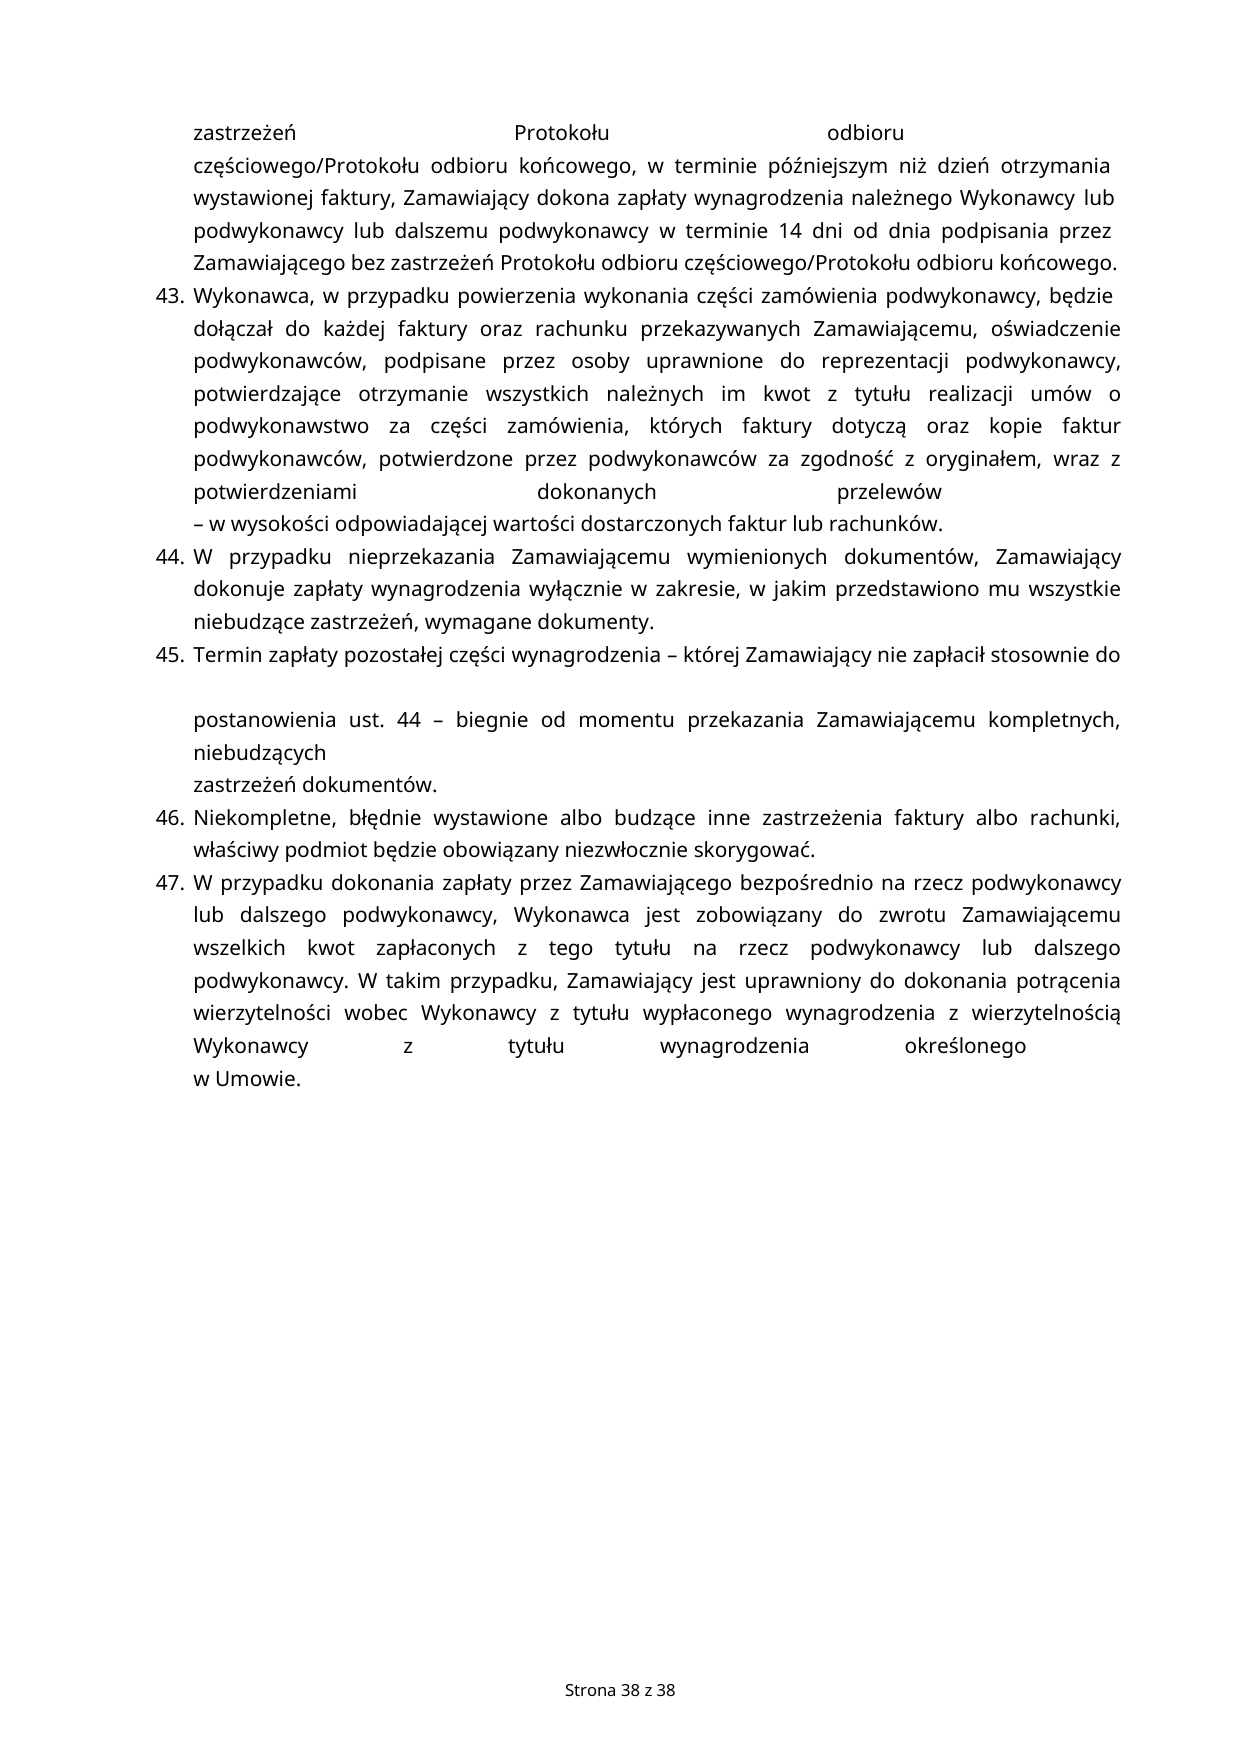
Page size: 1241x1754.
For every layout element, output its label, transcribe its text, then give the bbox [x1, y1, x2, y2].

list Wykonawca, w przypadku powierzenia wykonania części zamówienia podwykonawcy, będzie dołączał do każdej faktury oraz rachunku przekazywanych Zamawiającemu, oświadczenie podwykonawców, podpisane przez osoby uprawnione do reprezentacji podwykonawcy, potwierdzające otrzymanie wszystkich należnych im kwot z tytułu realizacji umów o podwykonawstwo za części zamówienia, których faktury dotyczą oraz kopie faktur podwykonawców, potwierdzone przez podwykonawców za zgodność z oryginałem, wraz z potwierdzeniami dokonanych przelewów – w wysokości odpowiadającej wartości dostarczonych faktur lub rachunków. [156, 281, 1122, 538]
list Termin zapłaty pozostałej części wynagrodzenia – której Zamawiający nie zapłacił stosownie do postanowienia ust. 44 – biegnie od momentu przekazania Zamawiającemu kompletnych, niebudzących zastrzeżeń dokumentów. [156, 640, 1122, 799]
list W przypadku nieprzekazania Zamawiającemu wymienionych dokumentów, Zamawiający dokonuje zapłaty wynagrodzenia wyłącznie w zakresie, w jakim przedstawiono mu wszystkie niebudzące zastrzeżeń, wymagane dokumenty. [156, 542, 1122, 636]
list Niekompletne, błędnie wystawione albo budzące inne zastrzeżenia faktury albo rachunki, właściwy podmiot będzie obowiązany niezwłocznie skorygować. [156, 803, 1122, 864]
list W przypadku dokonania zapłaty przez Zamawiającego bezpośrednio na rzecz podwykonawcy lub dalszego podwykonawcy, Wykonawca jest zobowiązany do zwrotu Zamawiającemu wszelkich kwot zapłaconych z tego tytułu na rzecz podwykonawcy lub dalszego podwykonawcy. W takim przypadku, Zamawiający jest uprawniony do dokonania potrącenia wierzytelności wobec Wykonawcy z tytułu wypłaconego wynagrodzenia z wierzytelnością Wykonawcy z tytułu wynagrodzenia określonego w Umowie. [156, 868, 1122, 1092]
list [156, 118, 1122, 277]
